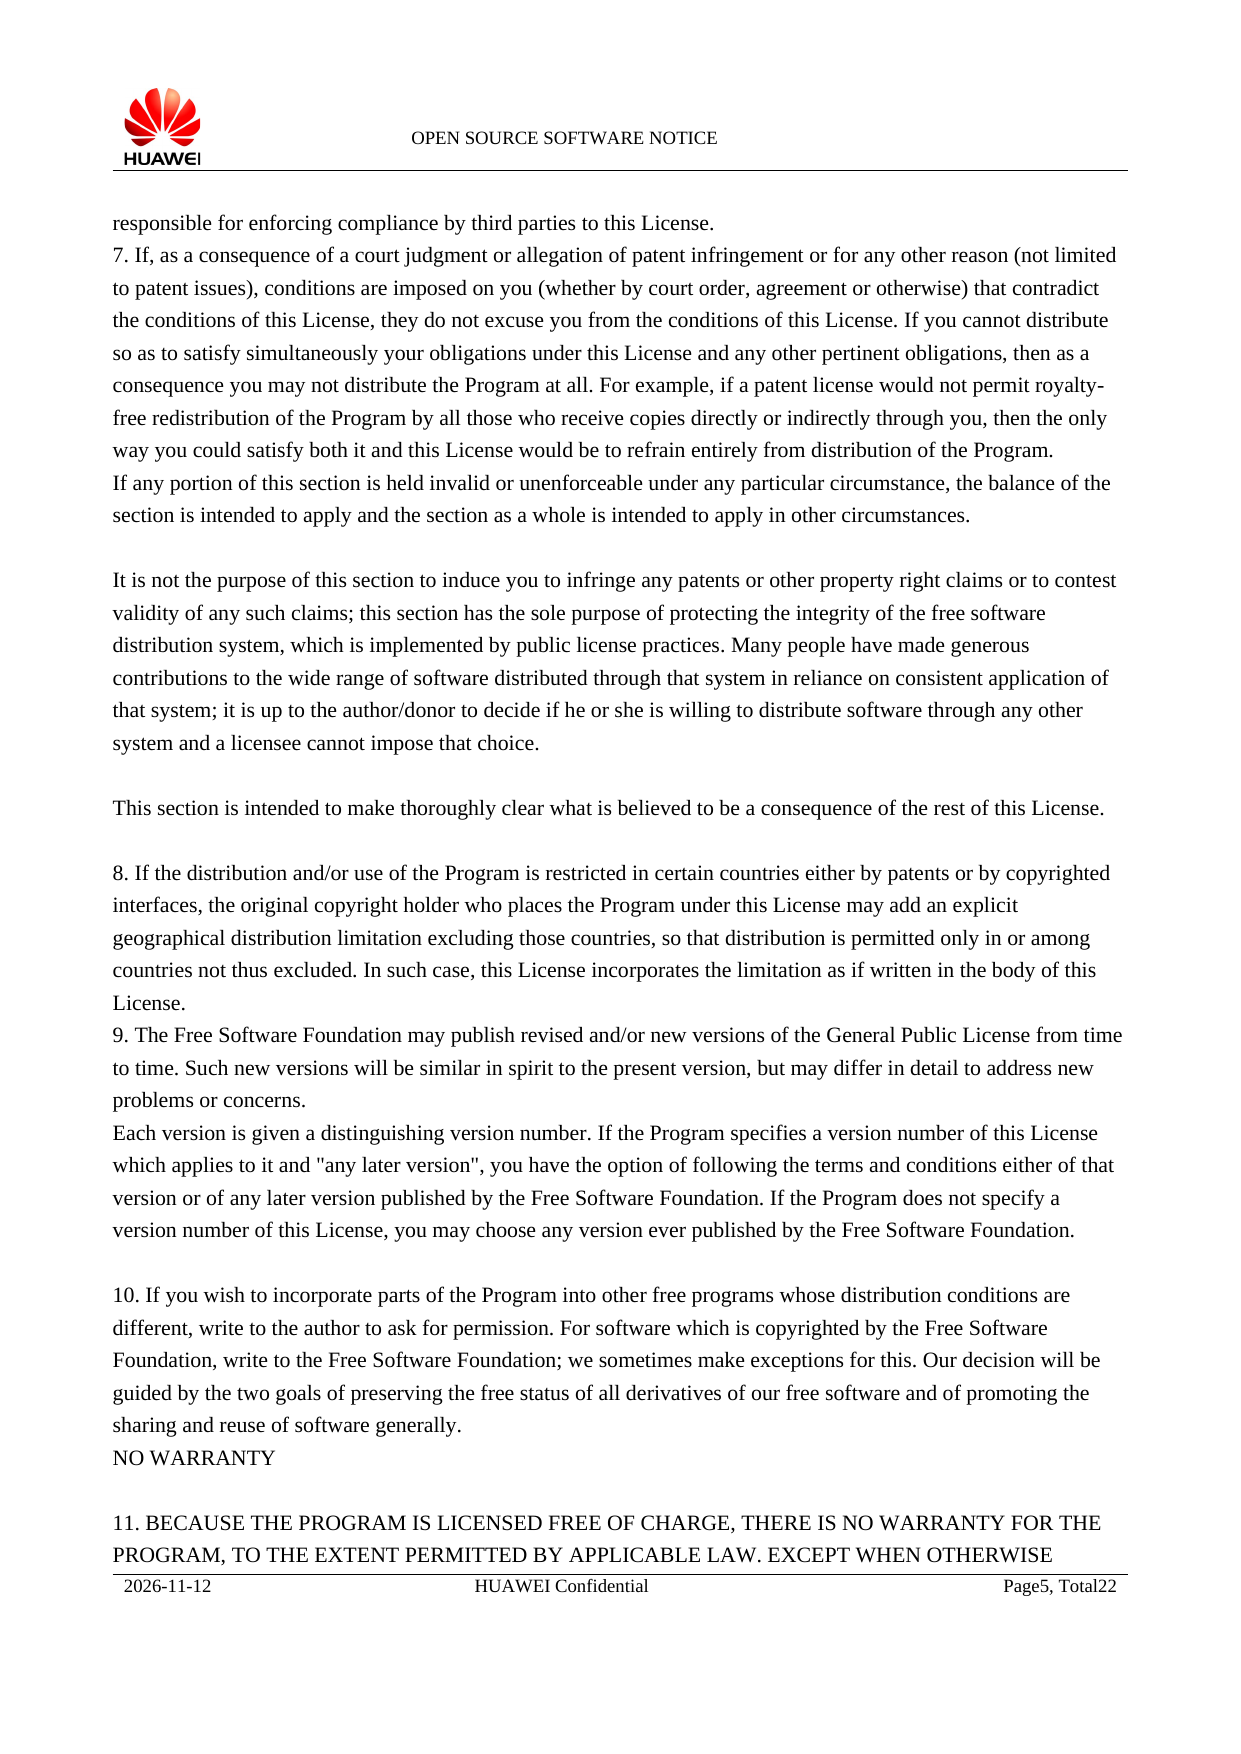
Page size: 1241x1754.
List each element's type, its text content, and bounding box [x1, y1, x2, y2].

picture [124, 88, 201, 165]
